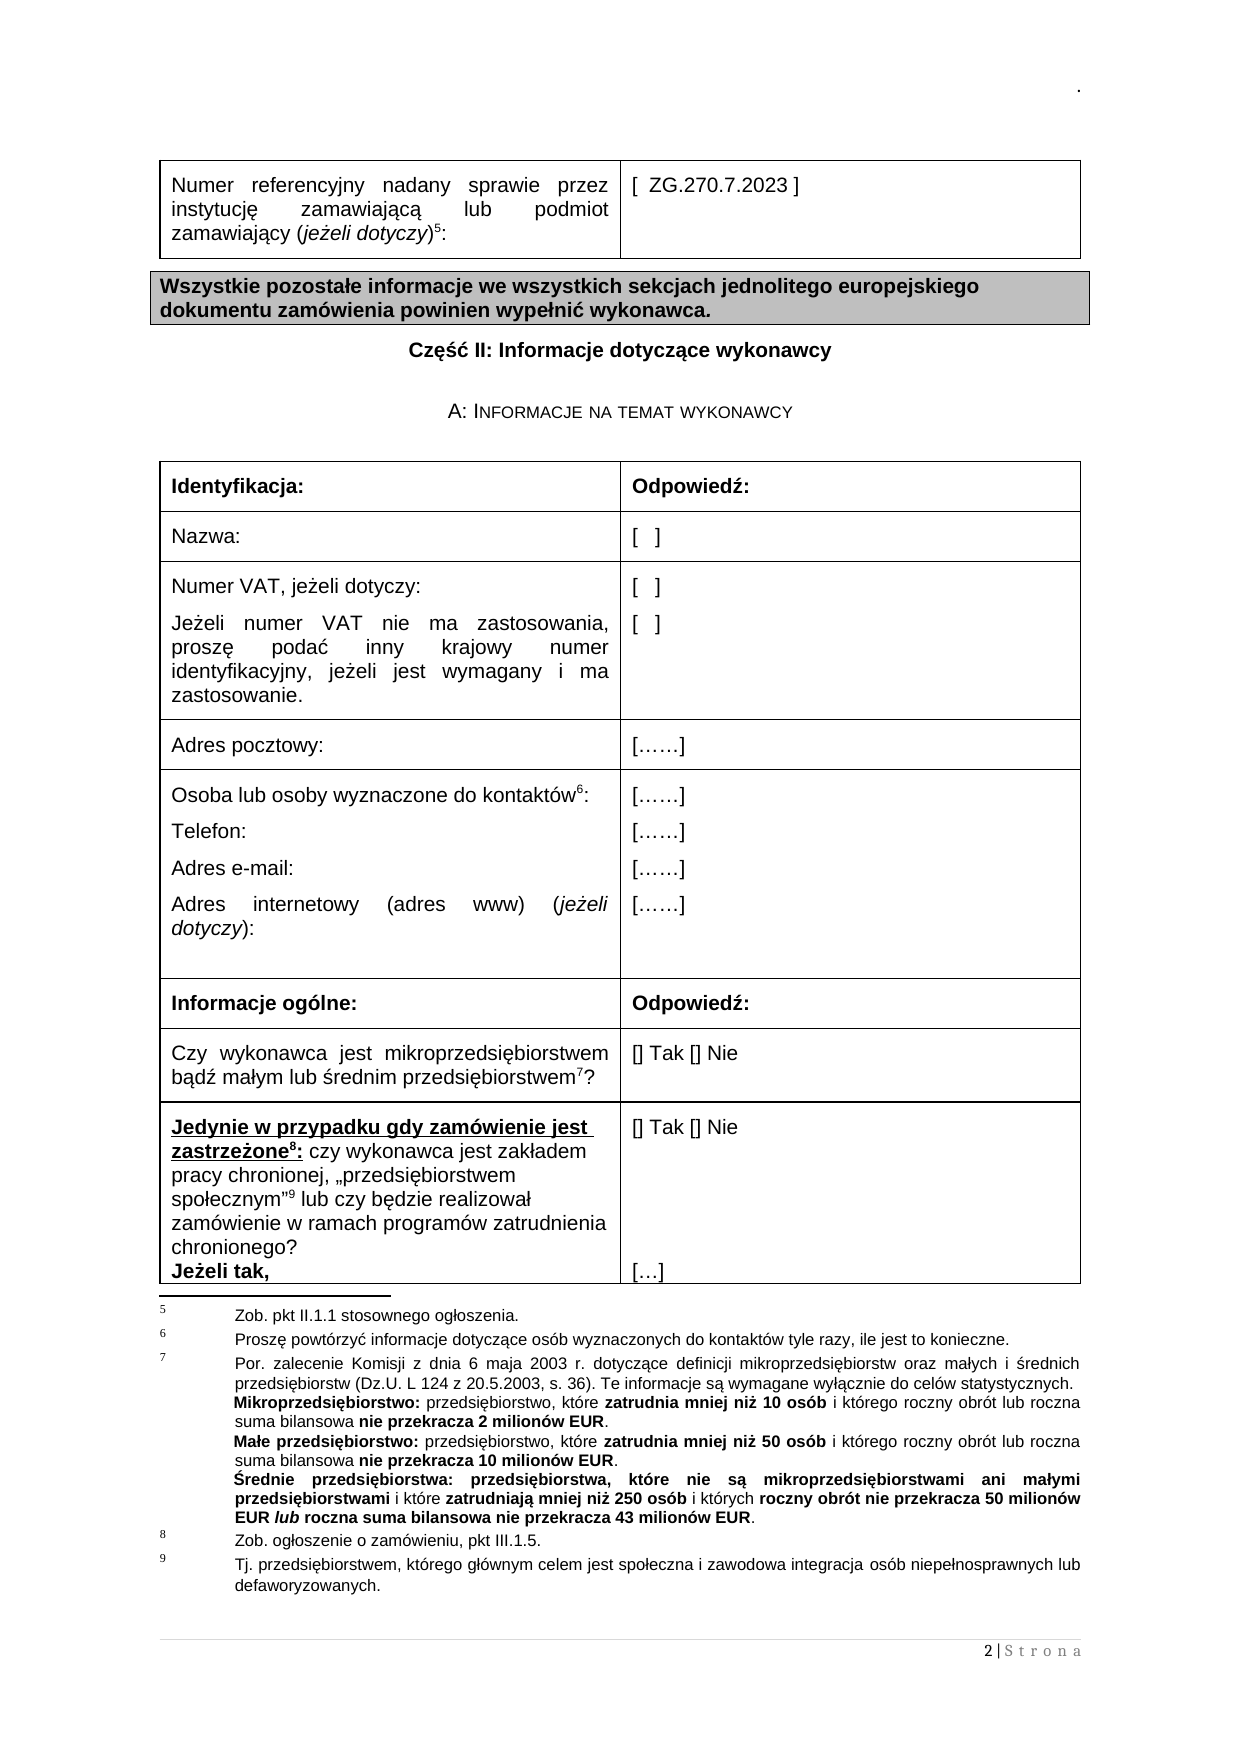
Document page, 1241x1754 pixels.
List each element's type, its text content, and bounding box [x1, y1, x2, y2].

table_cell [……] [621, 720, 1080, 769]
table_cell Adres pocztowy: [161, 720, 620, 769]
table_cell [161, 1103, 620, 1283]
table_cell Informacje ogólne: [161, 979, 620, 1027]
text A: Informacje na temat wykonawcy [159, 399, 1081, 423]
table_cell Numer VAT, jeżeli dotyczy: Jeżeli numer VAT nie ma zastosowania, proszę podać inny krajowy numer identyfikacyjny, jeżeli jest wymagany i ma zastosowanie. [161, 562, 620, 719]
table_cell [ ] [621, 512, 1080, 561]
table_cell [621, 1103, 1080, 1283]
table_cell Nazwa: [161, 512, 620, 561]
table_cell [……] [……] [……] [……] [621, 770, 1080, 977]
text Wszystkie pozostałe informacje we wszystkich sekcjach jednolitego europejskiego dokumentu zamówienia powinien wypełnić wykonawca. [151, 272, 1089, 324]
text Część II: Informacje dotyczące wykonawcy [159, 338, 1081, 362]
table_cell Odpowiedź: [621, 979, 1080, 1027]
table_header Identyfikacja: [161, 462, 620, 511]
table_cell [ ZG.270.7.2023 ] [621, 161, 1080, 257]
table_cell Osoba lub osoby wyznaczone do kontaktów: Telefon: Adres e-mail: Adres internetowy (adres www) (jeżeli dotyczy): [161, 770, 620, 977]
table_cell [ ] [ ] [621, 562, 1080, 719]
table_cell [] Tak [] Nie [621, 1029, 1080, 1101]
table_cell Numer referencyjny nadany sprawie przez instytucję zamawiającą lub podmiot zamawiający (jeżeli dotyczy): [161, 161, 620, 257]
table_cell Czy wykonawca jest mikroprzedsiębiorstwem bądź małym lub średnim przedsiębiorstwem? [161, 1029, 620, 1101]
table_header Odpowiedź: [621, 462, 1080, 511]
